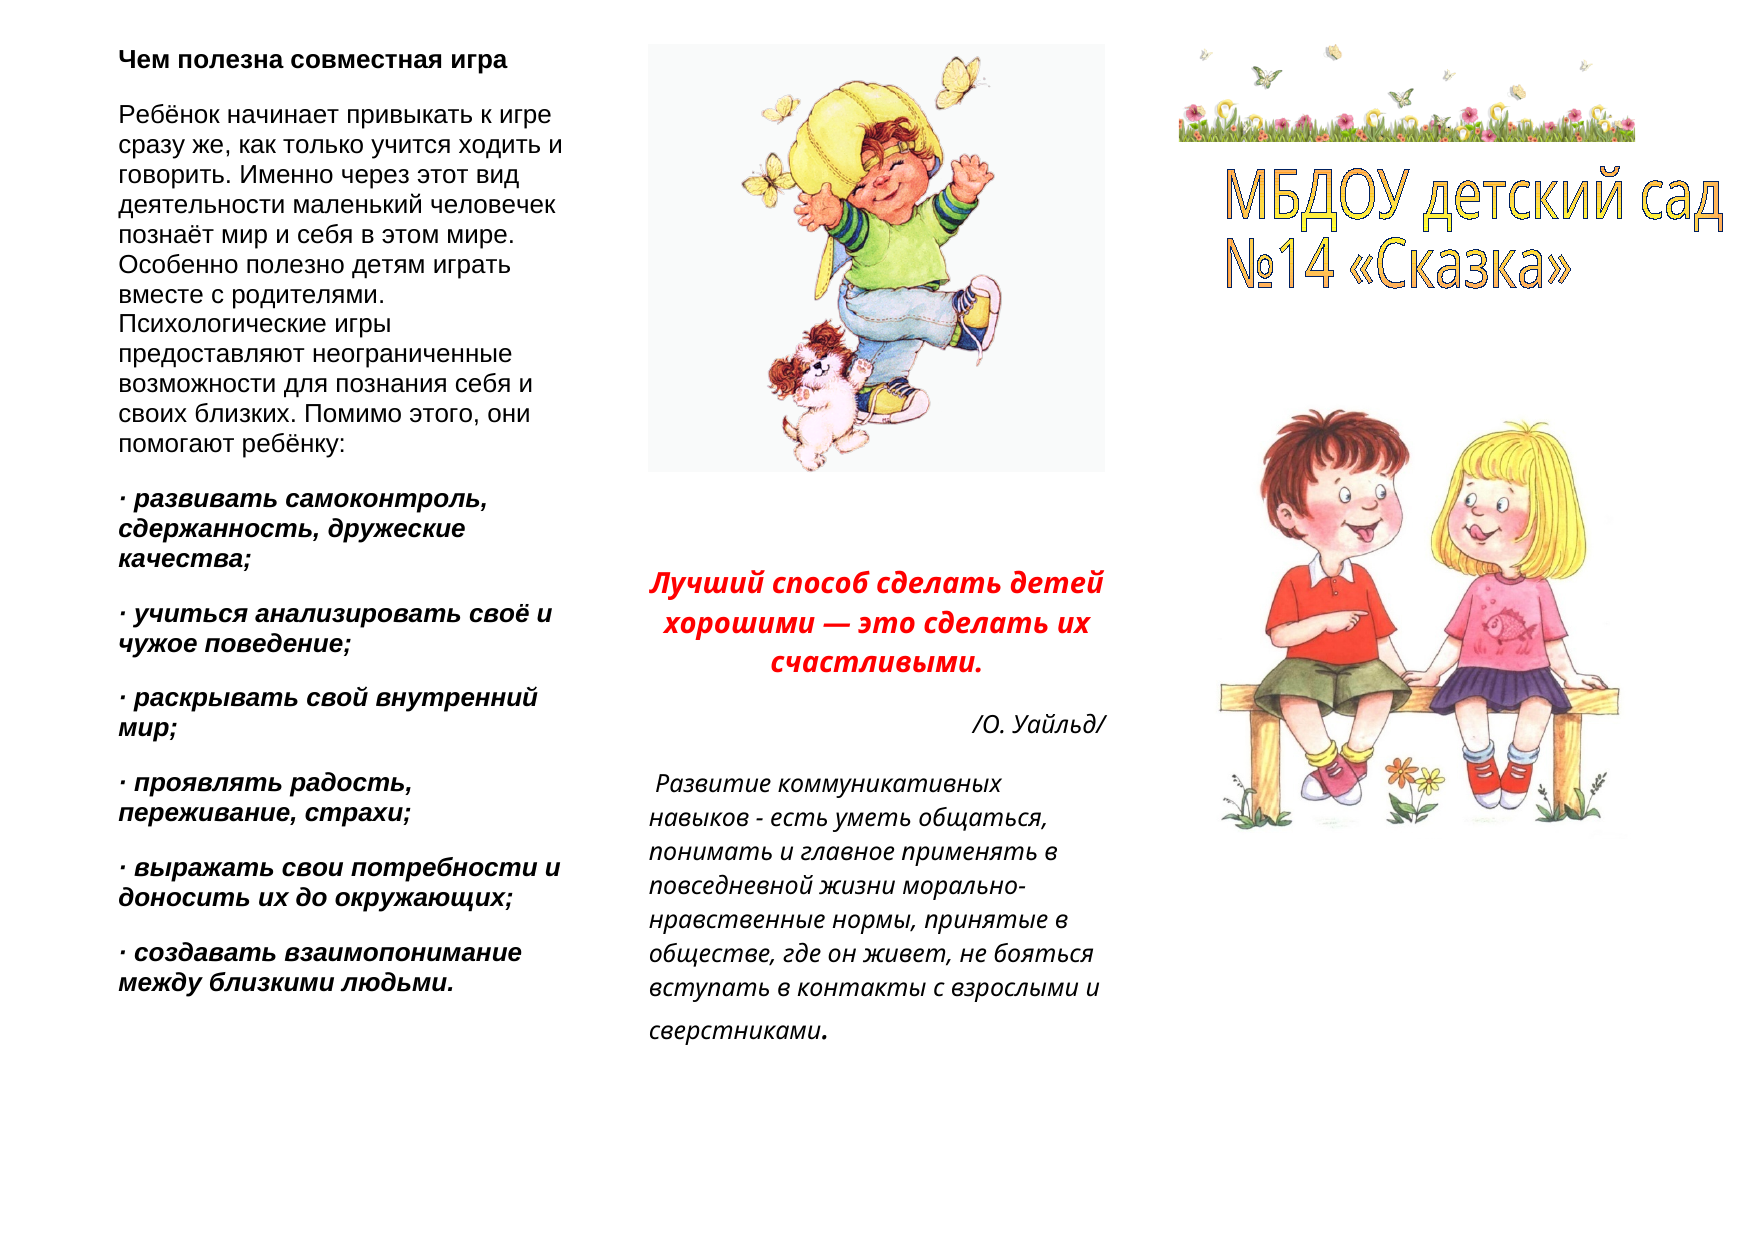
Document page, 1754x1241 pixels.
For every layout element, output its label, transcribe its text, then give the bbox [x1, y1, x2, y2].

text · проявлять радость, переживание, страхи; [118, 767, 575, 827]
text Лучший способ сделать детей хорошими — это сделать их счастливыми. [648, 562, 1105, 681]
picture [728, 44, 1025, 473]
text · раскрывать свой внутренний мир; [118, 682, 575, 742]
text Развитие коммуникативных навыков - есть уметь общаться, понимать и главное применять в повседневной жизни морально-нравственные нормы, принятые в обществе, где он живет, не бояться вступать в контакты с взрослыми и сверстниками. [648, 765, 1105, 1049]
picture [1178, 44, 1636, 142]
text Чем полезна совместная игра [118, 44, 575, 74]
text Ребёнок начинает привыкать к игре сразу же, как только учится ходить и говорить. Именно через этот вид деятельности маленький человечек познаёт мир и себя в этом мире. Особенно полезно детям играть вместе с родителями. Психологические игры предоставляют неограниченные возможности для познания себя и своих близких. Помимо этого, они помогают ребёнку: [118, 99, 575, 458]
text · развивать самоконтроль, сдержанность, дружеские качества; [118, 483, 575, 573]
text · создавать взаимопонимание между близкими людьми. [118, 937, 575, 997]
text · выражать свои потребности и доносить их до окружающих; [118, 852, 575, 912]
text /О. Уайльд/ [648, 706, 1105, 740]
picture [1205, 397, 1636, 839]
text · учиться анализировать своё и чужое поведение; [118, 598, 575, 657]
